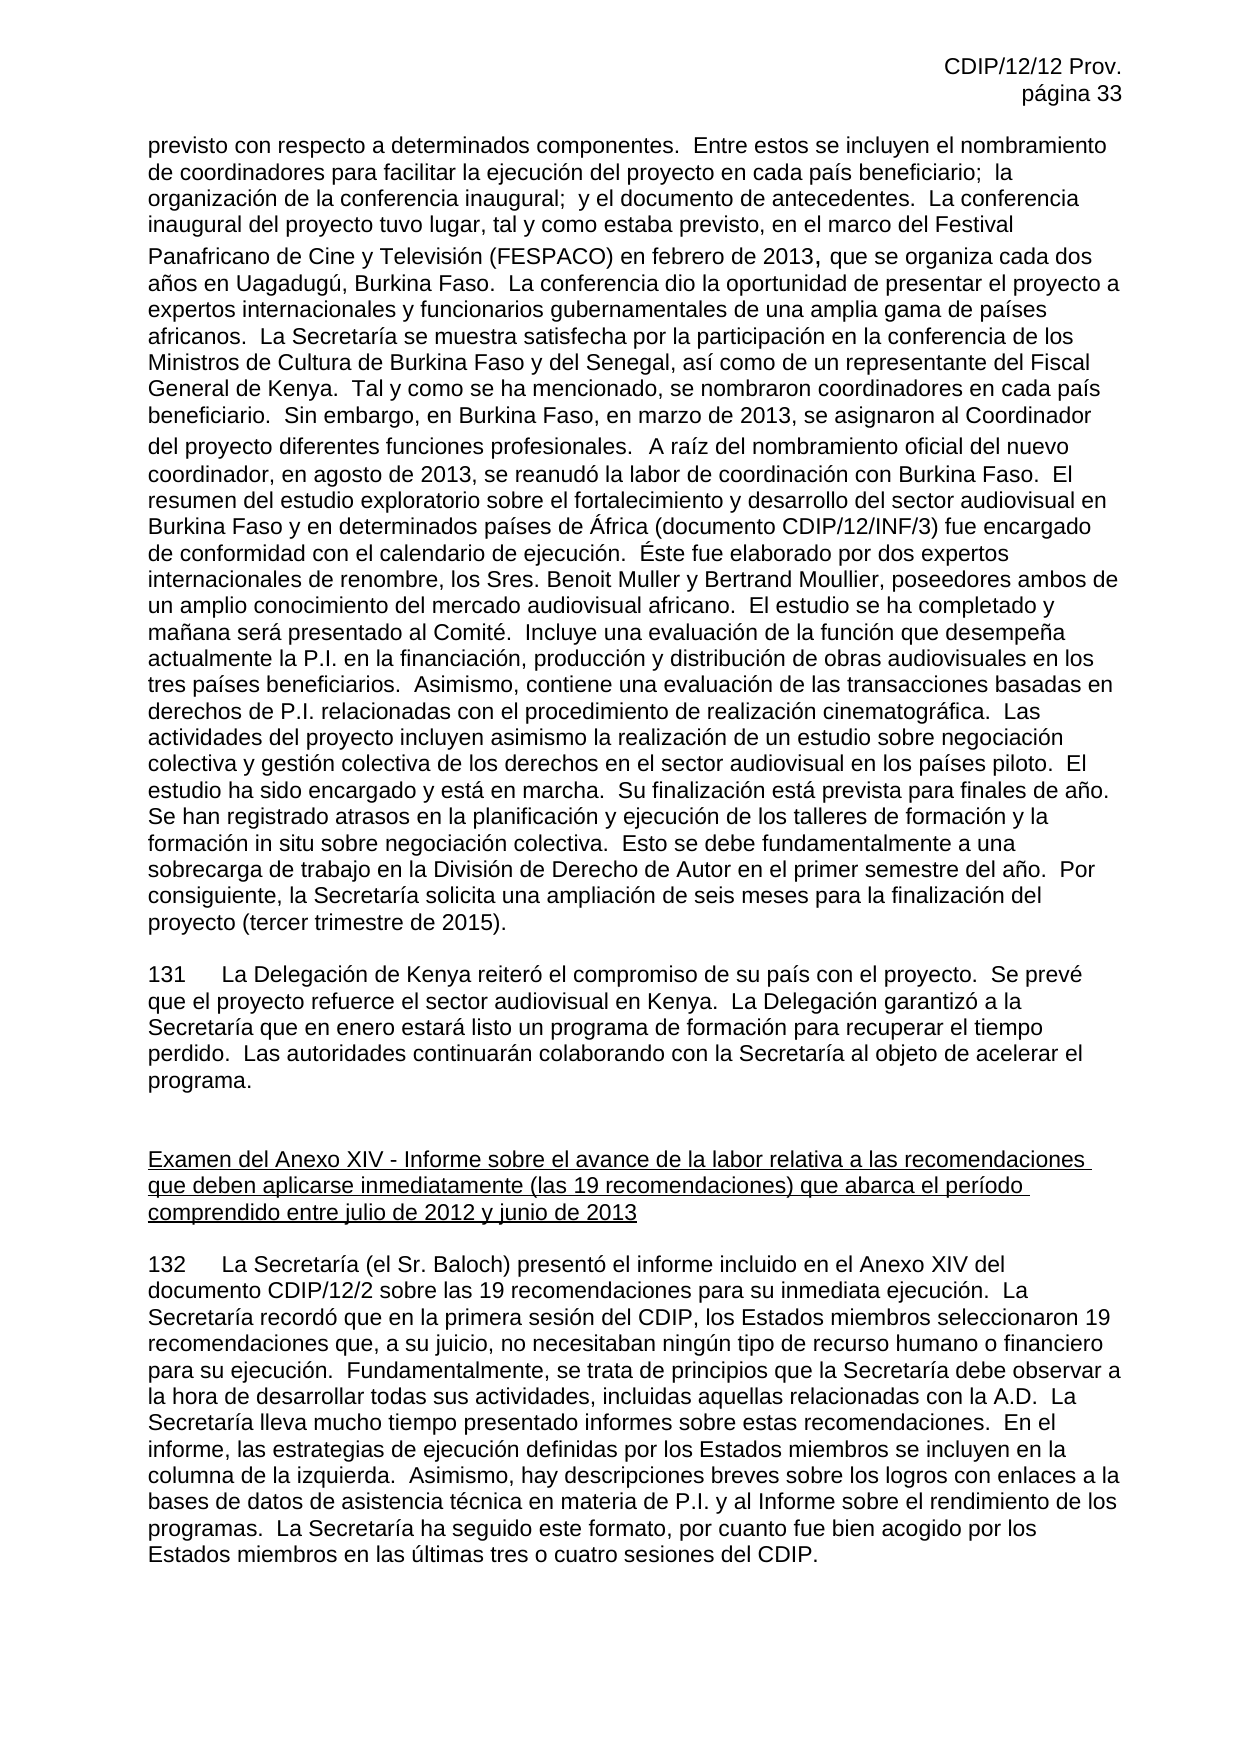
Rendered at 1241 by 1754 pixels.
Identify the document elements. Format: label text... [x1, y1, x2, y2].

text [148, 132, 1122, 935]
text Examen del Anexo XIV - Informe sobre el avance de la labor relativa a las recomendaciones que deben aplicarse inmediatamente (las 19 recomendaciones) que abarca el período comprendido entre julio de 2012 y junio de 2013 [148, 1146, 1122, 1225]
text La Secretaría (el Sr. Baloch) presentó el informe incluido en el Anexo XIV del documento CDIP/12/2 sobre las 19 recomendaciones para su inmediata ejecución. La Secretaría recordó que en la primera sesión del CDIP, los Estados miembros seleccionaron 19 recomendaciones que, a su juicio, no necesitaban ningún tipo de recurso humano o financiero para su ejecución. Fundamentalmente, se trata de principios que la Secretaría debe observar a la hora de desarrollar todas sus actividades, incluidas aquellas relacionadas con la A.D. La Secretaría lleva mucho tiempo presentado informes sobre estas recomendaciones. En el informe, las estrategias de ejecución definidas por los Estados miembros se incluyen en la columna de la izquierda. Asimismo, hay descripciones breves sobre los logros con enlaces a la bases de datos de asistencia técnica en materia de P.I. y al Informe sobre el rendimiento de los programas. La Secretaría ha seguido este formato, por cuanto fue bien acogido por los Estados miembros en las últimas tres o cuatro sesiones del CDIP. [148, 1251, 1122, 1567]
text La Delegación de Kenya reiteró el compromiso de su país con el proyecto. Se prevé que el proyecto refuerce el sector audiovisual en Kenya. La Delegación garantizó a la Secretaría que en enero estará listo un programa de formación para recuperar el tiempo perdido. Las autoridades continuarán colaborando con la Secretaría al objeto de acelerar el programa. [148, 961, 1122, 1093]
